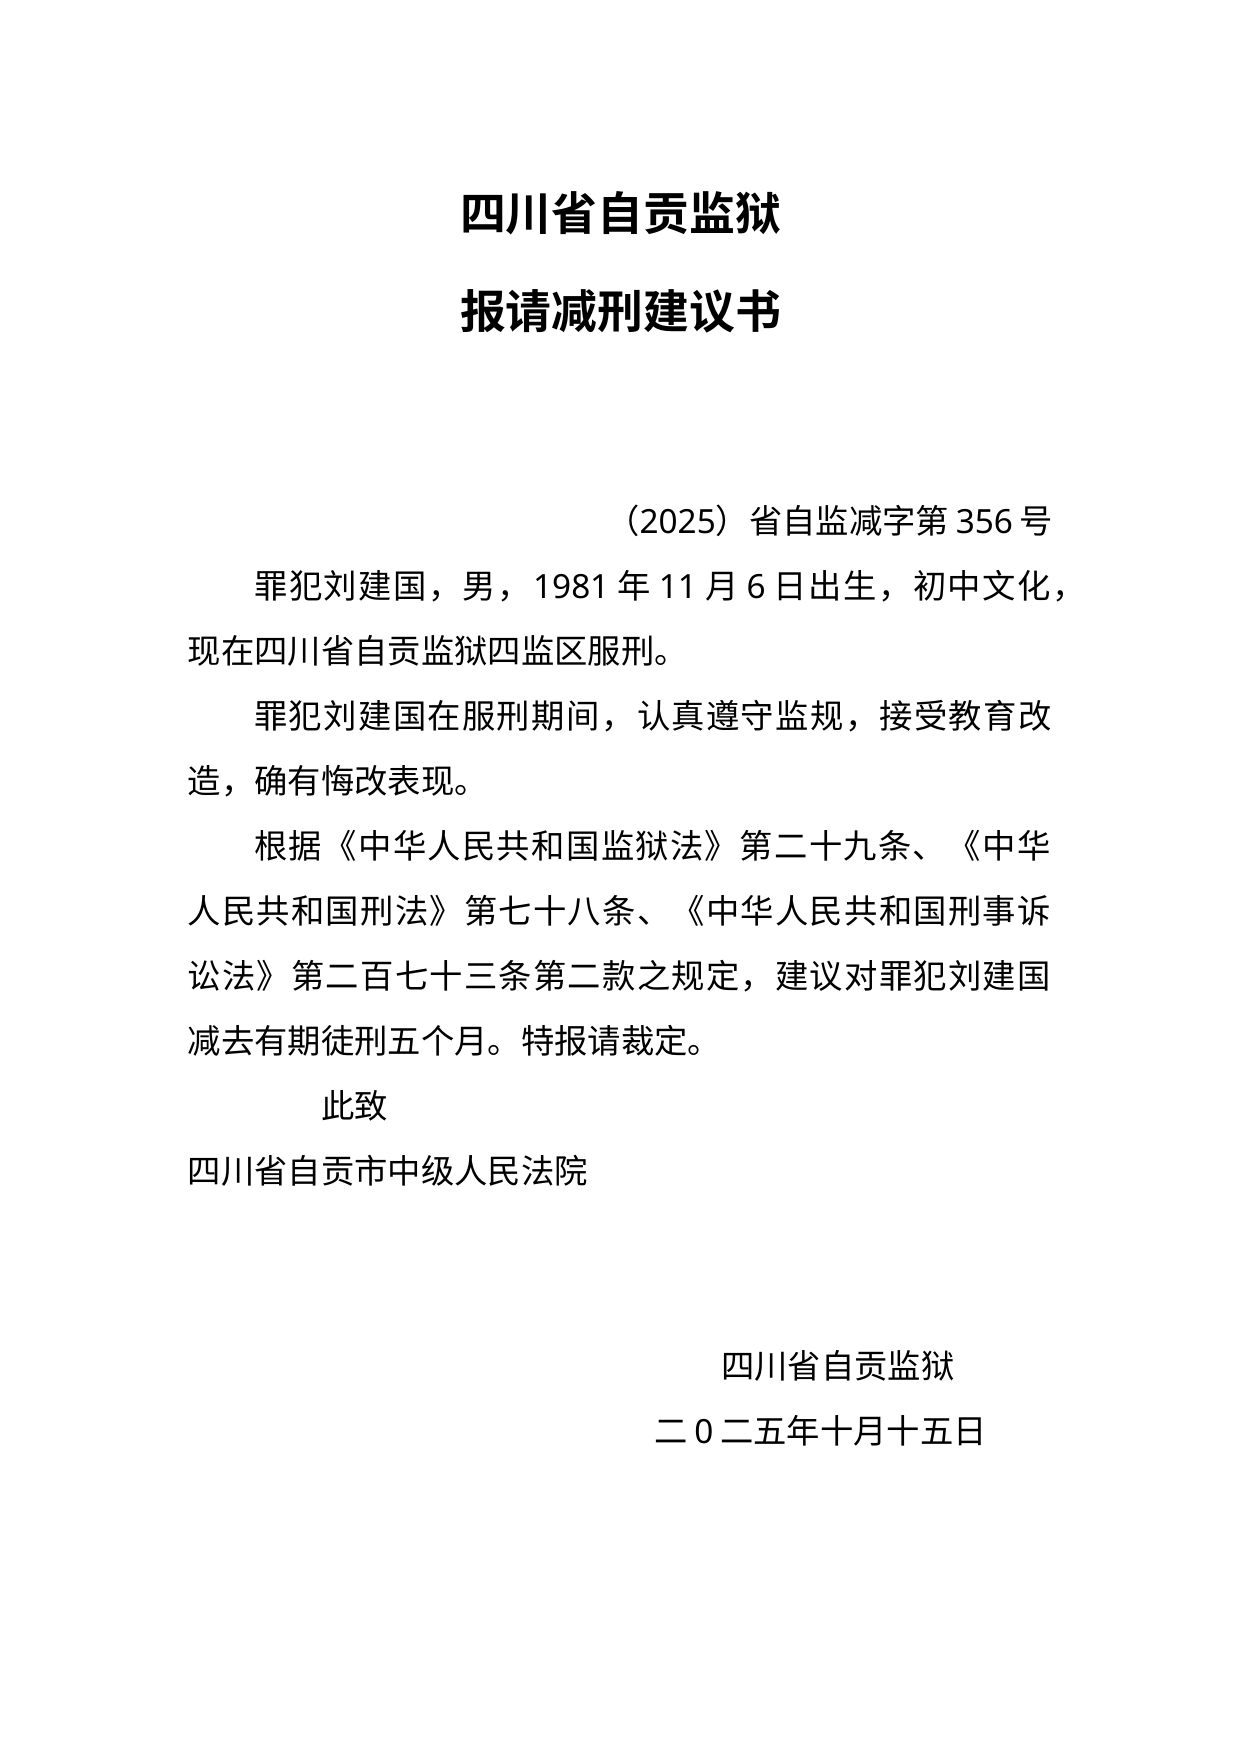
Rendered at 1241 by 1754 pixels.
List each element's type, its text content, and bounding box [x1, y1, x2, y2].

text 此致 [187, 1072, 1053, 1137]
text 二0二五年十月十五日 [187, 1397, 1053, 1462]
text 四川省自贡监狱 [187, 162, 1053, 259]
text 四川省自贡市中级人民法院 [187, 1137, 1053, 1202]
text 报请减刑建议书 [187, 259, 1053, 357]
text 四川省自贡监狱 [187, 1332, 1053, 1397]
text 根据《中华人民共和国监狱法》第二十九条、《中华人民共和国刑法》第七十八条、《中华人民共和国刑事诉讼法》第二百七十三条第二款之规定，建议对罪犯刘建国减去有期徒刑五个月。特报请裁定。 [187, 812, 1053, 1072]
text 罪犯刘建国，男，1981年11月6日出生，初中文化，现在四川省自贡监狱四监区服刑。 [187, 552, 1053, 682]
text 罪犯刘建国在服刑期间，认真遵守监规，接受教育改造，确有悔改表现。 [187, 682, 1053, 812]
text （2025）省自监减字第356号 [187, 487, 1053, 552]
